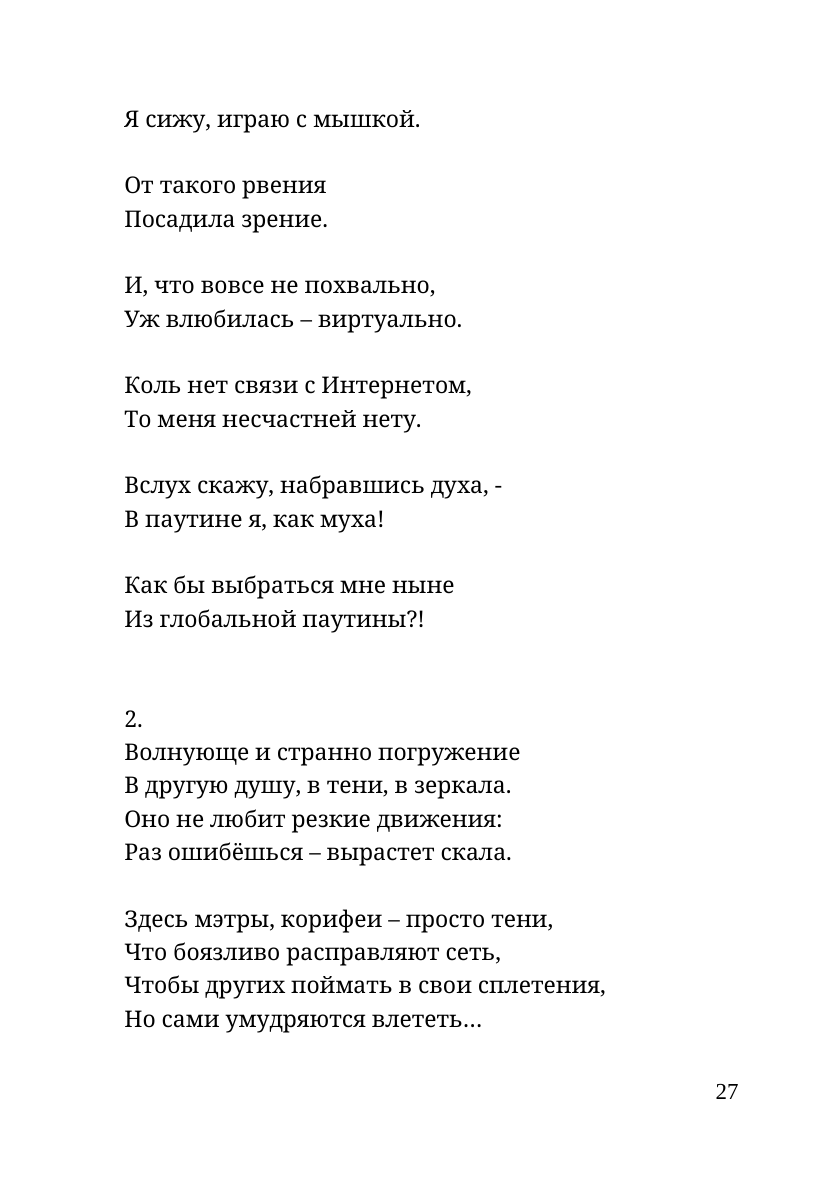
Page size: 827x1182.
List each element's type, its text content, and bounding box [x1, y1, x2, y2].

text Коль нет связи с Интернетом, То меня несчастней нету. Вслух скажу, набравшись духа, - В паутине я, как муха! [124, 367, 738, 567]
text Как бы выбраться мне ныне Из глобальной паутины?! [124, 567, 738, 700]
text И с утра до поздней ночи В монитор таращу очи. Позабыты даже книжки – Я сижу, играю с мышкой. [124, 100, 738, 167]
text От такого рвения Посадила зрение. И, что вовсе не похвально, Уж влюбилась – виртуально. [124, 167, 738, 367]
